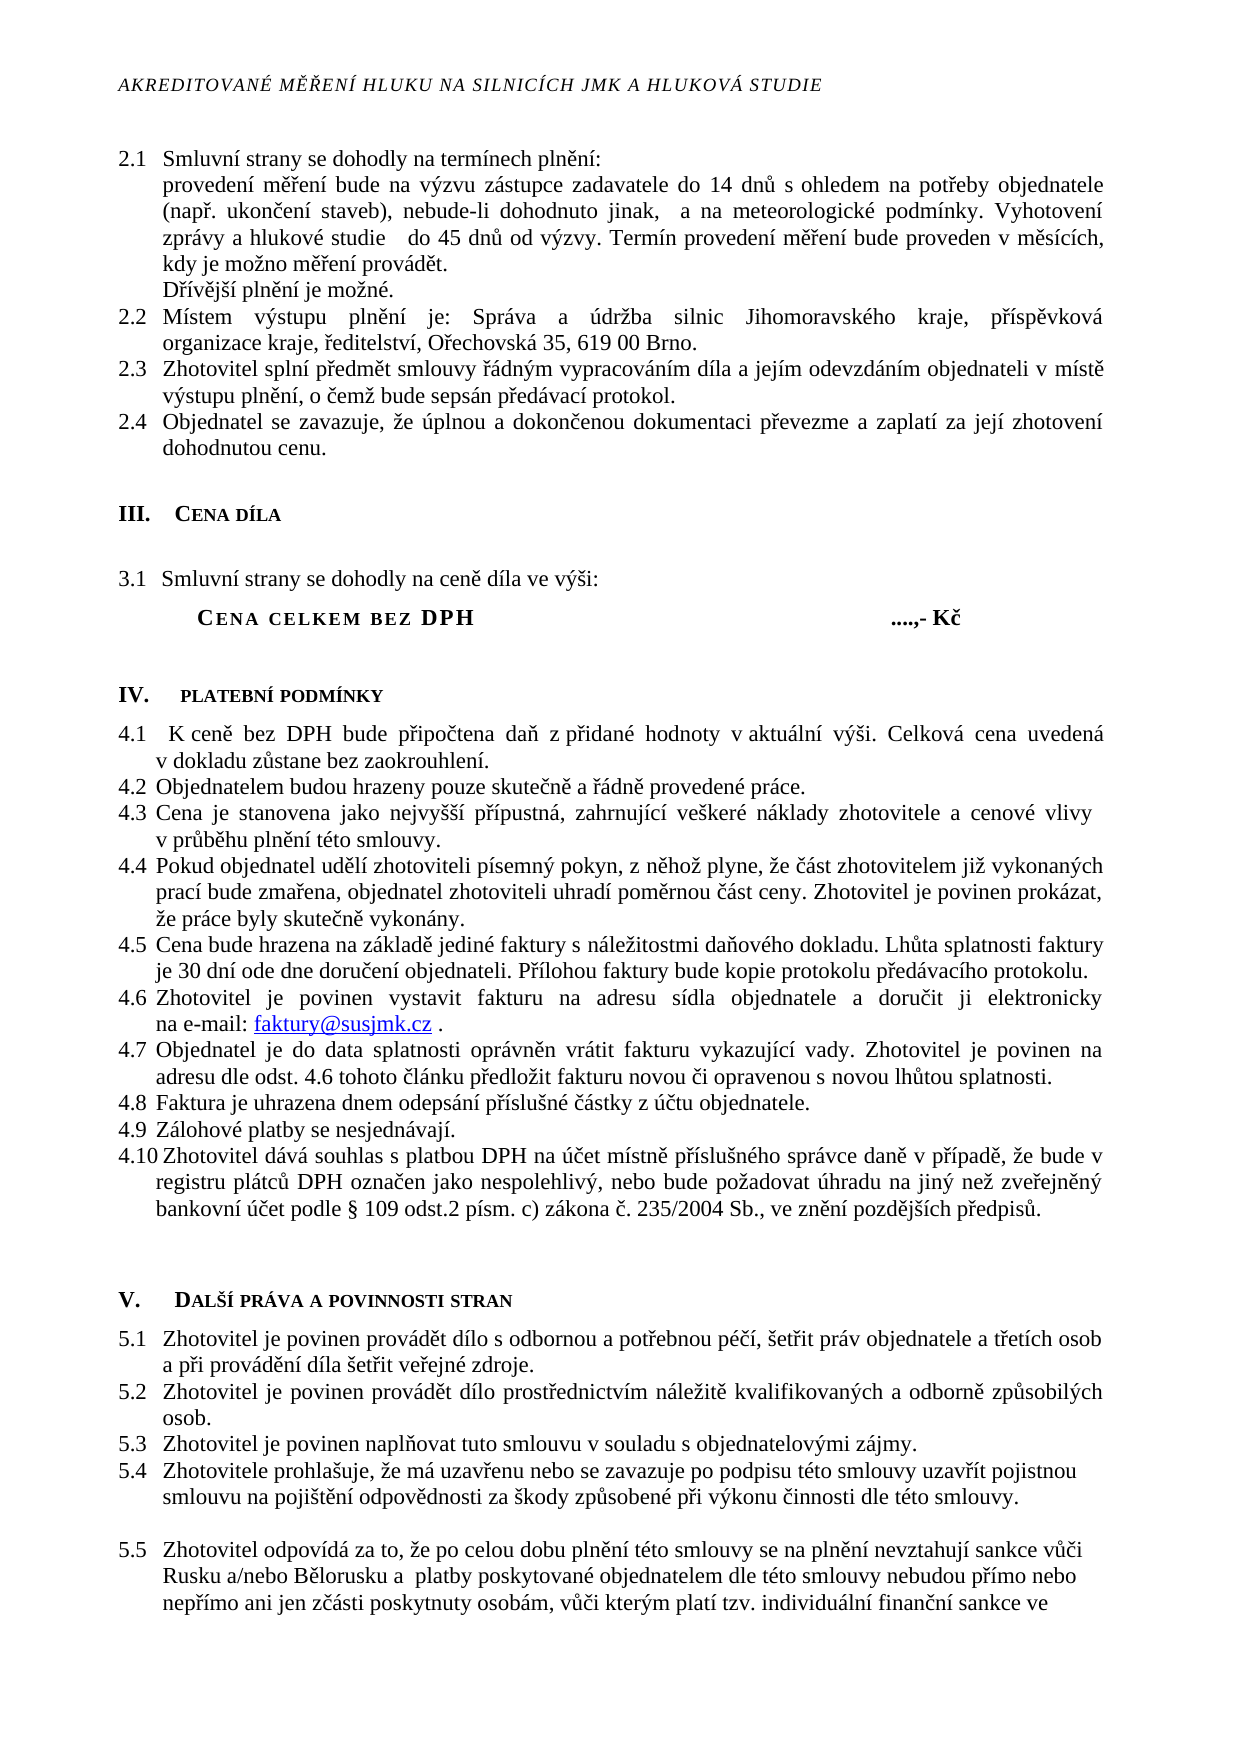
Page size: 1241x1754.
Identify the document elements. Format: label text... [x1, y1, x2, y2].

list Zhotovitel je povinen provádět dílo s odbornou a potřebnou péčí, šetřit práv objednatele a třetích osob a při provádění díla šetřit veřejné zdroje. [118, 1325, 1104, 1378]
list Cena díla [118, 500, 1104, 526]
text Dřívější plnění je možné. [103, 276, 1104, 303]
list Smluvní strany se dohodly na ceně díla ve výši: [118, 565, 1104, 591]
list Zhotovitel je povinen naplňovat tuto smlouvu v souladu s objednatelovými zájmy. [118, 1431, 1104, 1457]
list Zhotovitel je povinen provádět dílo prostřednictvím náležitě kvalifikovaných a odborně způsobilých osob. [118, 1378, 1104, 1431]
table_header ....,- Kč [879, 591, 1123, 643]
text 2.4 Objednatel se zavazuje, že úplnou a dokončenou dokumentaci převezme a zaplatí za její zhotovení dohodnutou cenu. [118, 408, 1104, 461]
text 4.1 K ceně bez DPH bude připočtena daň z přidané hodnoty v aktuální výši. Celková cena uvedená v dokladu zůstane bez zaokrouhlení. [118, 720, 1104, 773]
list Zálohové platby se nesjednávají. [118, 1116, 1104, 1142]
list Další práva a povinnosti stran [118, 1286, 1104, 1313]
list Smluvní strany se dohodly na termínech plnění: [118, 144, 1104, 171]
table_header Cena celkem bez DPH [186, 591, 879, 643]
list Objednatelem budou hrazeny pouze skutečně a řádně provedené práce. [118, 773, 1104, 799]
list Cena je stanovena jako nejvyšší přípustná, zahrnující veškeré náklady zhotovitele a cenové vlivy v průběhu plnění této smlouvy. [118, 799, 1104, 852]
list Cena bude hrazena na základě jediné faktury s náležitostmi daňového dokladu. Lhůta splatnosti faktury je 30 dní ode dne doručení objednateli. Přílohou faktury bude kopie protokolu předávacího protokolu. [118, 931, 1104, 984]
list Zhotovitel dává souhlas s platbou DPH na účet místně příslušného správce daně v případě, že bude v registru plátců DPH označen jako nespolehlivý, nebo bude požadovat úhradu na jiný než zveřejněný bankovní účet podle § 109 odst.2 písm. c) zákona č. 235/2004 Sb., ve znění pozdějších předpisů. [118, 1142, 1104, 1221]
text 2.3 Zhotovitel splní předmět smlouvy řádným vypracováním díla a jejím odevzdáním objednateli v místě výstupu plnění, o čemž bude sepsán předávací protokol. [118, 355, 1104, 408]
list provedení měření bude na výzvu zástupce zadavatele do 14 dnů s ohledem na potřeby objednatele (např. ukončení staveb), nebude-li dohodnuto jinak, a na meteorologické podmínky. Vyhotovení zprávy a hlukové studie do 45 dnů od výzvy. Termín provedení měření bude proveden v měsících, kdy je možno měření provádět. [162, 171, 1104, 276]
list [118, 1536, 1104, 1615]
list Zhotovitel je povinen vystavit fakturu na adresu sídla objednatele a doručit ji elektronicky na e-mail: faktury@susjmk.cz . [118, 984, 1104, 1037]
text 2.2 Místem výstupu plnění je: Správa a údržba silnic Jihomoravského kraje, příspěvková organizace kraje, ředitelství, Ořechovská 35, 619 00 Brno. [118, 303, 1104, 355]
list platební podmínky [118, 681, 1104, 708]
list Pokud objednatel udělí zhotoviteli písemný pokyn, z něhož plyne, že část zhotovitelem již vykonaných prací bude zmařena, objednatel zhotoviteli uhradí poměrnou část ceny. Zhotovitel je povinen prokázat, že práce byly skutečně vykonány. [118, 852, 1104, 931]
list Zhotovitele prohlašuje, že má uzavřenu nebo se zavazuje po podpisu této smlouvy uzavřít pojistnou smlouvu na pojištění odpovědnosti za škody způsobené při výkonu činnosti dle této smlouvy. [118, 1457, 1104, 1509]
list Faktura je uhrazena dnem odepsání příslušné částky z účtu objednatele. [118, 1089, 1104, 1116]
list Objednatel je do data splatnosti oprávněn vrátit fakturu vykazující vady. Zhotovitel je povinen na adresu dle odst. 4.6 tohoto článku předložit fakturu novou či opravenou s novou lhůtou splatnosti. [118, 1037, 1104, 1089]
